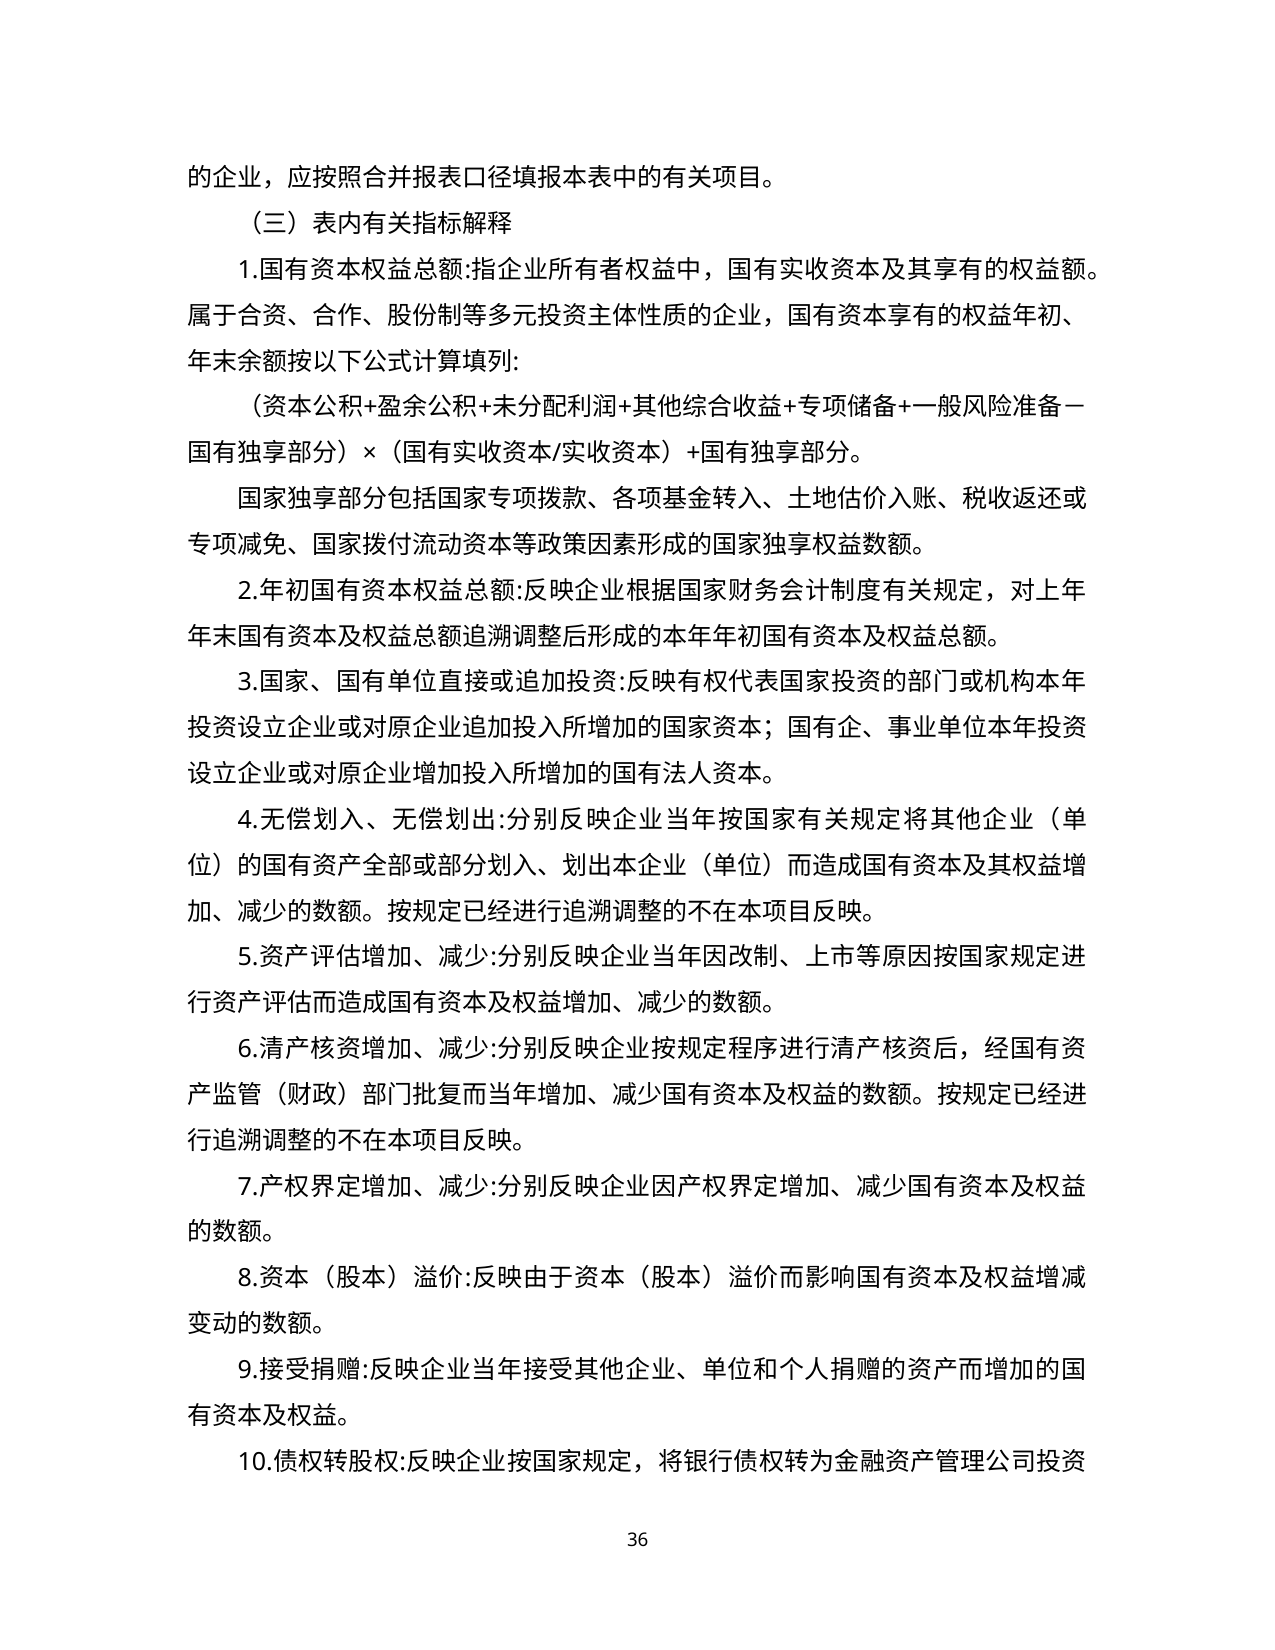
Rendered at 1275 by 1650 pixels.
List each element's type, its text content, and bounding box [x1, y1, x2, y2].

text （资本公积+盈余公积+未分配利润+其他综合收益+专项储备+一般风险准备－国有独享部分）×（国有实收资本/实收资本）+国有独享部分。 [187, 379, 1087, 471]
text 6.清产核资增加、减少:分别反映企业按规定程序进行清产核资后，经国有资产监管（财政）部门批复而当年增加、减少国有资本及权益的数额。按规定已经进行追溯调整的不在本项目反映。 [187, 1021, 1087, 1158]
text 9.接受捐赠:反映企业当年接受其他企业、单位和个人捐赠的资产而增加的国有资本及权益。 [187, 1342, 1087, 1433]
text 1.国有资本权益总额:指企业所有者权益中，国有实收资本及其享有的权益额。属于合资、合作、股份制等多元投资主体性质的企业，国有资本享有的权益年初、年末余额按以下公式计算填列: [187, 242, 1087, 379]
text 2.年初国有资本权益总额:反映企业根据国家财务会计制度有关规定，对上年年末国有资本及权益总额追溯调整后形成的本年年初国有资本及权益总额。 [187, 562, 1087, 654]
text 国家独享部分包括国家专项拨款、各项基金转入、土地估价入账、税收返还或专项减免、国家拨付流动资本等政策因素形成的国家独享权益数额。 [187, 471, 1087, 562]
text 8.资本（股本）溢价:反映由于资本（股本）溢价而影响国有资本及权益增减变动的数额。 [187, 1250, 1087, 1342]
text 5.资产评估增加、减少:分别反映企业当年因改制、上市等原因按国家规定进行资产评估而造成国有资本及权益增加、减少的数额。 [187, 929, 1087, 1021]
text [187, 1433, 1087, 1479]
text （三）表内有关指标解释 [187, 196, 1087, 242]
text 4.无偿划入、无偿划出:分别反映企业当年按国家有关规定将其他企业（单位）的国有资产全部或部分划入、划出本企业（单位）而造成国有资本及其权益增加、减少的数额。按规定已经进行追溯调整的不在本项目反映。 [187, 792, 1087, 929]
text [187, 150, 1087, 196]
text 3.国家、国有单位直接或追加投资:反映有权代表国家投资的部门或机构本年投资设立企业或对原企业追加投入所增加的国家资本；国有企、事业单位本年投资设立企业或对原企业增加投入所增加的国有法人资本。 [187, 654, 1087, 792]
text 7.产权界定增加、减少:分别反映企业因产权界定增加、减少国有资本及权益的数额。 [187, 1158, 1087, 1250]
